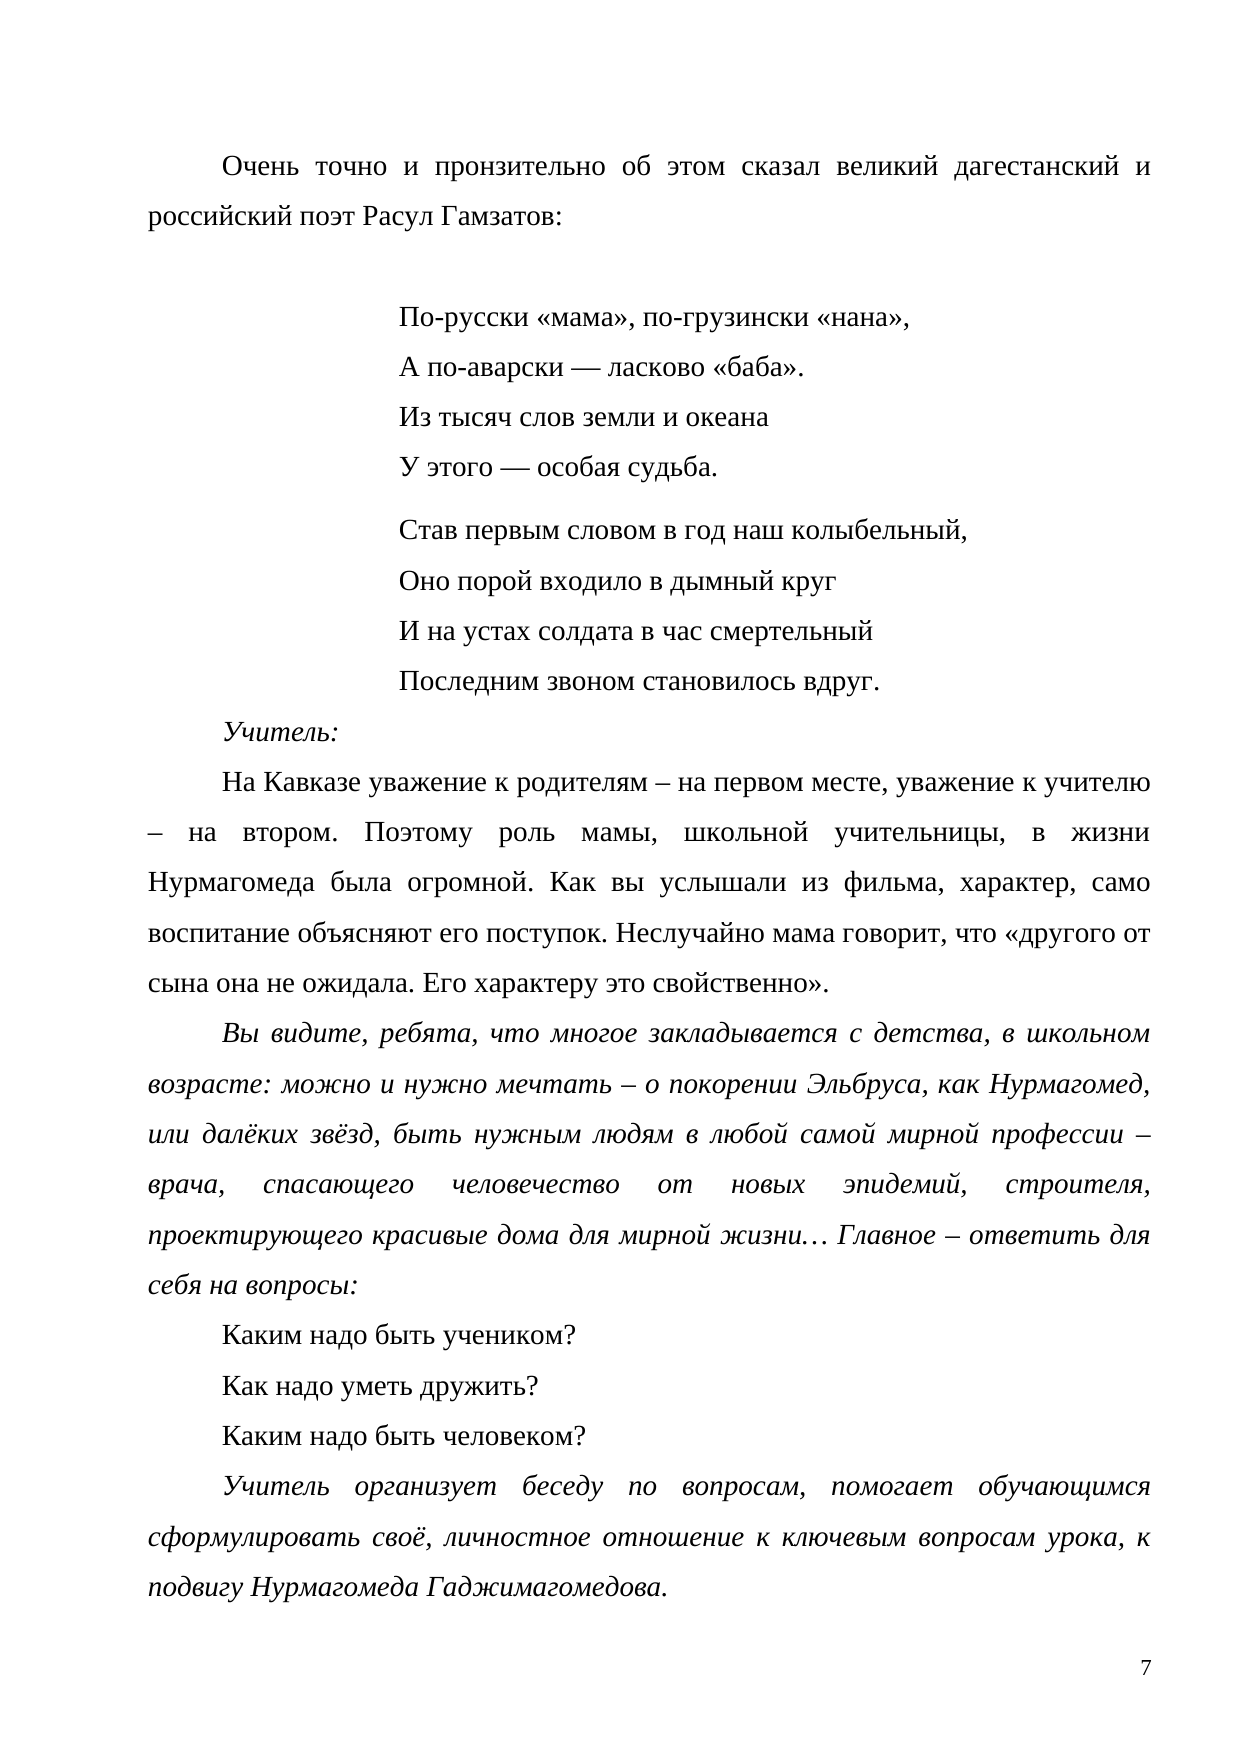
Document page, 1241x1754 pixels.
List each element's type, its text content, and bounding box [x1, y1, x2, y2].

text Последним звоном становилось вдруг. [148, 663, 1152, 697]
text Как надо уметь дружить? [148, 1368, 1152, 1401]
text Став первым словом в год наш колыбельный, [148, 512, 1152, 546]
text Вы видите, ребята, что многое закладывается с детства, в школьном возрасте: можно и нужно мечтать – о покорении Эльбруса, как Нурмагомед, или далёких звёзд, быть нужным людям в любой самой мирной профессии – врача, спасающего человечество от новых эпидемий, строителя, проектирующего красивые дома для мирной жизни… Главное – ответить для себя на вопросы: [148, 1016, 1152, 1301]
text Очень точно и пронзительно об этом сказал великий дагестанский и российский поэт Расул Гамзатов: [148, 148, 1152, 232]
text На Кавказе уважение к родителям – на первом месте, уважение к учителю – на втором. Поэтому роль мамы, школьной учительницы, в жизни Нурмагомеда была огромной. Как вы услышали из фильма, характер, само воспитание объясняют его поступок. Неслучайно мама говорит, что «другого от сына она не ожидала. Его характеру это свойственно». [148, 764, 1152, 999]
text Оно порой входило в дымный круг [148, 563, 1152, 596]
text У этого — особая судьба. [148, 449, 1152, 483]
text А по-аварски — ласково «баба». [148, 349, 1152, 382]
text И на устах солдата в час смертельный [148, 613, 1152, 647]
text Учитель организует беседу по вопросам, помогает обучающимся сформулировать своё, личностное отношение к ключевым вопросам урока, к подвигу Нурмагомеда Гаджимагомедова. [148, 1468, 1152, 1602]
text Учитель: [148, 714, 1152, 747]
text Каким надо быть учеником? [148, 1317, 1152, 1351]
text Из тысяч слов земли и океана [148, 399, 1152, 433]
text По-русски «мама», по-грузински «нана», [148, 299, 1152, 332]
text Каким надо быть человеком? [148, 1418, 1152, 1452]
